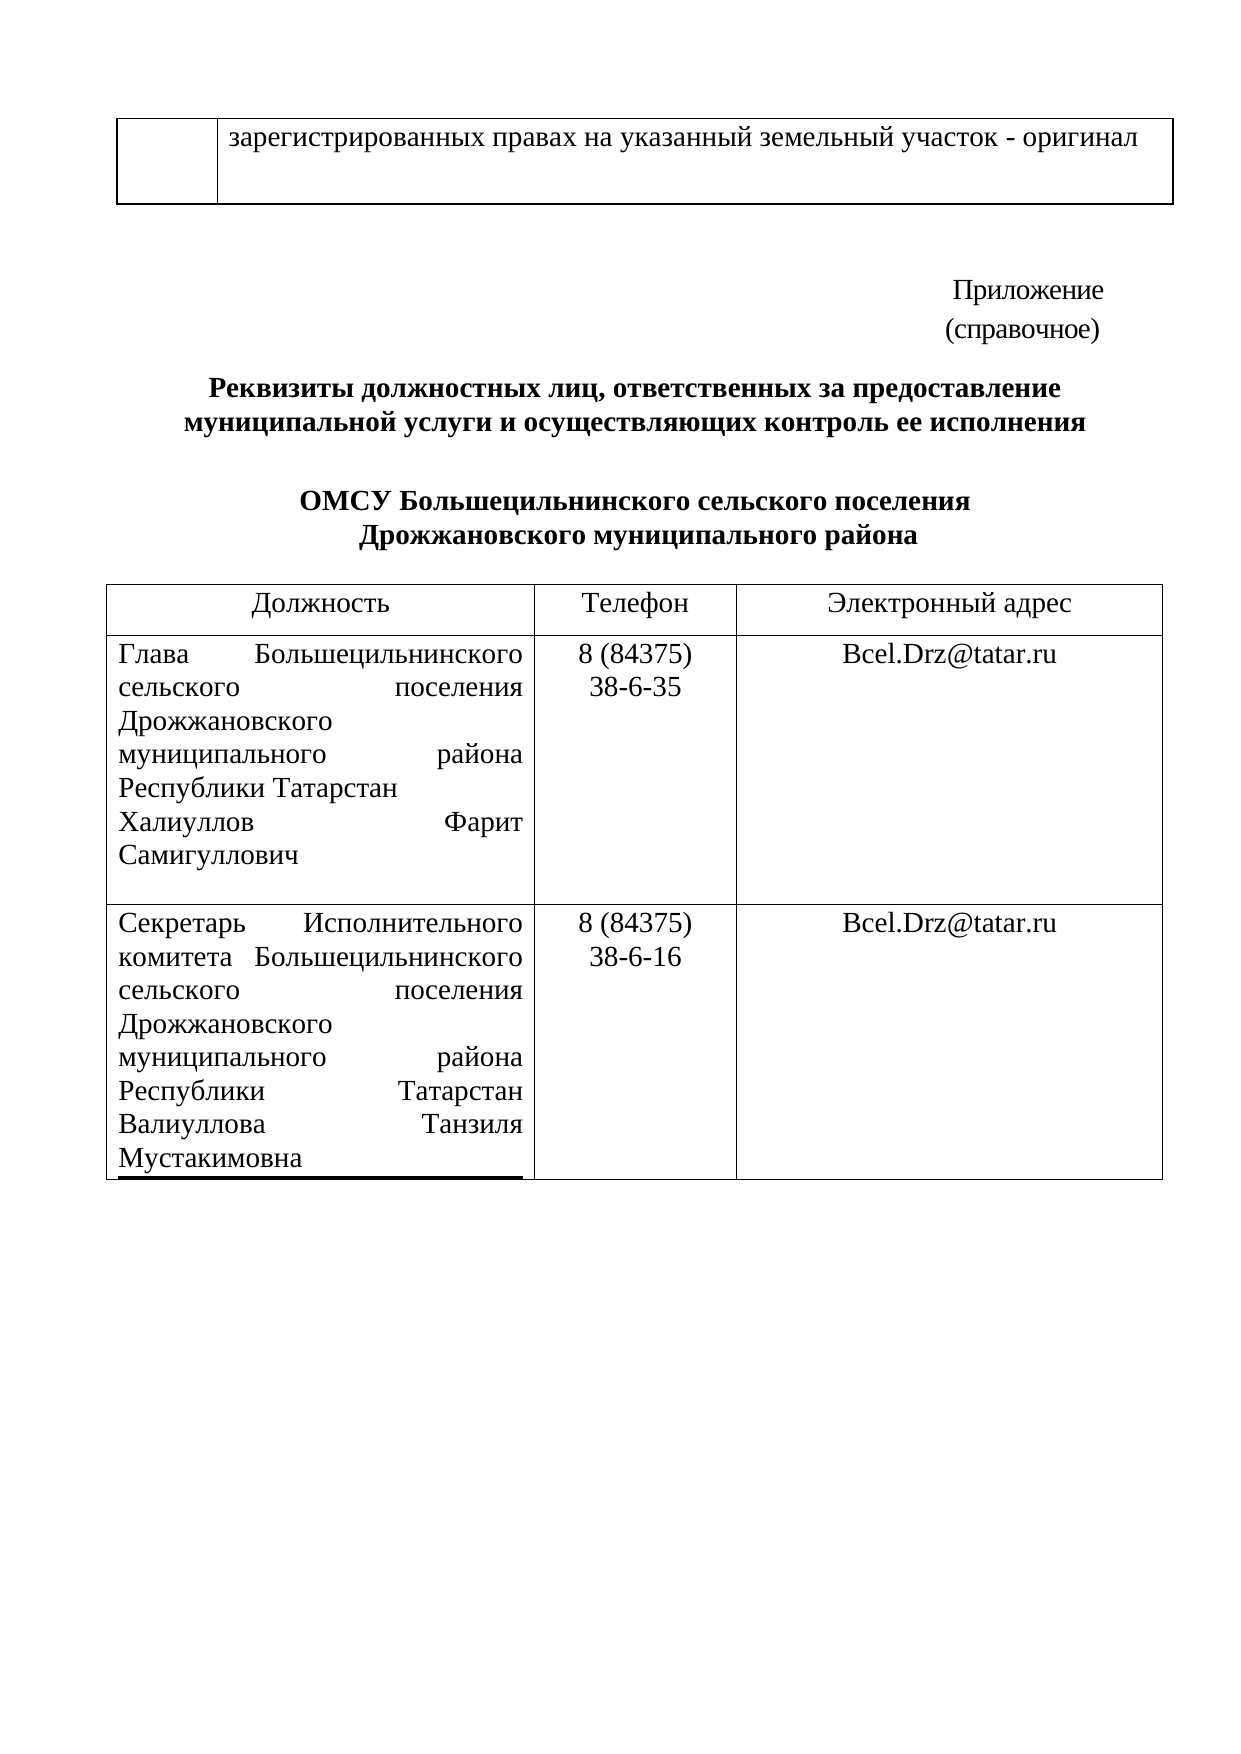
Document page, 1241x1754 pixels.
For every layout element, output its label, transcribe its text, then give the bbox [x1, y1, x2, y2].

table_header Должность [107, 585, 534, 635]
table_cell Глава Большецильнинского сельского поселения Дрожжановского муниципального района Республики Татарстан Халиуллов Фарит Самигуллович [107, 636, 534, 904]
table_cell 8 (84375) 38-6-35 [535, 636, 736, 904]
table_cell 7. [118, 119, 217, 203]
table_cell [218, 119, 1172, 203]
table_header Телефон [535, 585, 736, 635]
text Реквизиты должностных лиц, ответственных за предоставление муниципальной услуги и осуществляющих контроль ее исполнения [118, 370, 1152, 437]
table_cell Bcel.Drz@tatar.ru [737, 905, 1162, 1179]
text Приложение (справочное) [945, 272, 1152, 344]
table_cell Секретарь Исполнительного комитета Большецильнинского сельского поселения Дрожжановского муниципального района Республики Татарстан Валиуллова Танзиля Мустакимовна [107, 905, 534, 1179]
table_cell 8 (84375) 38-6-16 [535, 905, 736, 1179]
table_header Электронный адрес [737, 585, 1162, 635]
table_cell Bcel.Drz@tatar.ru [737, 636, 1162, 904]
text Дрожжановского муниципального района [118, 517, 1152, 551]
text ОМСУ Большецильнинского сельского поселения [118, 483, 1152, 517]
